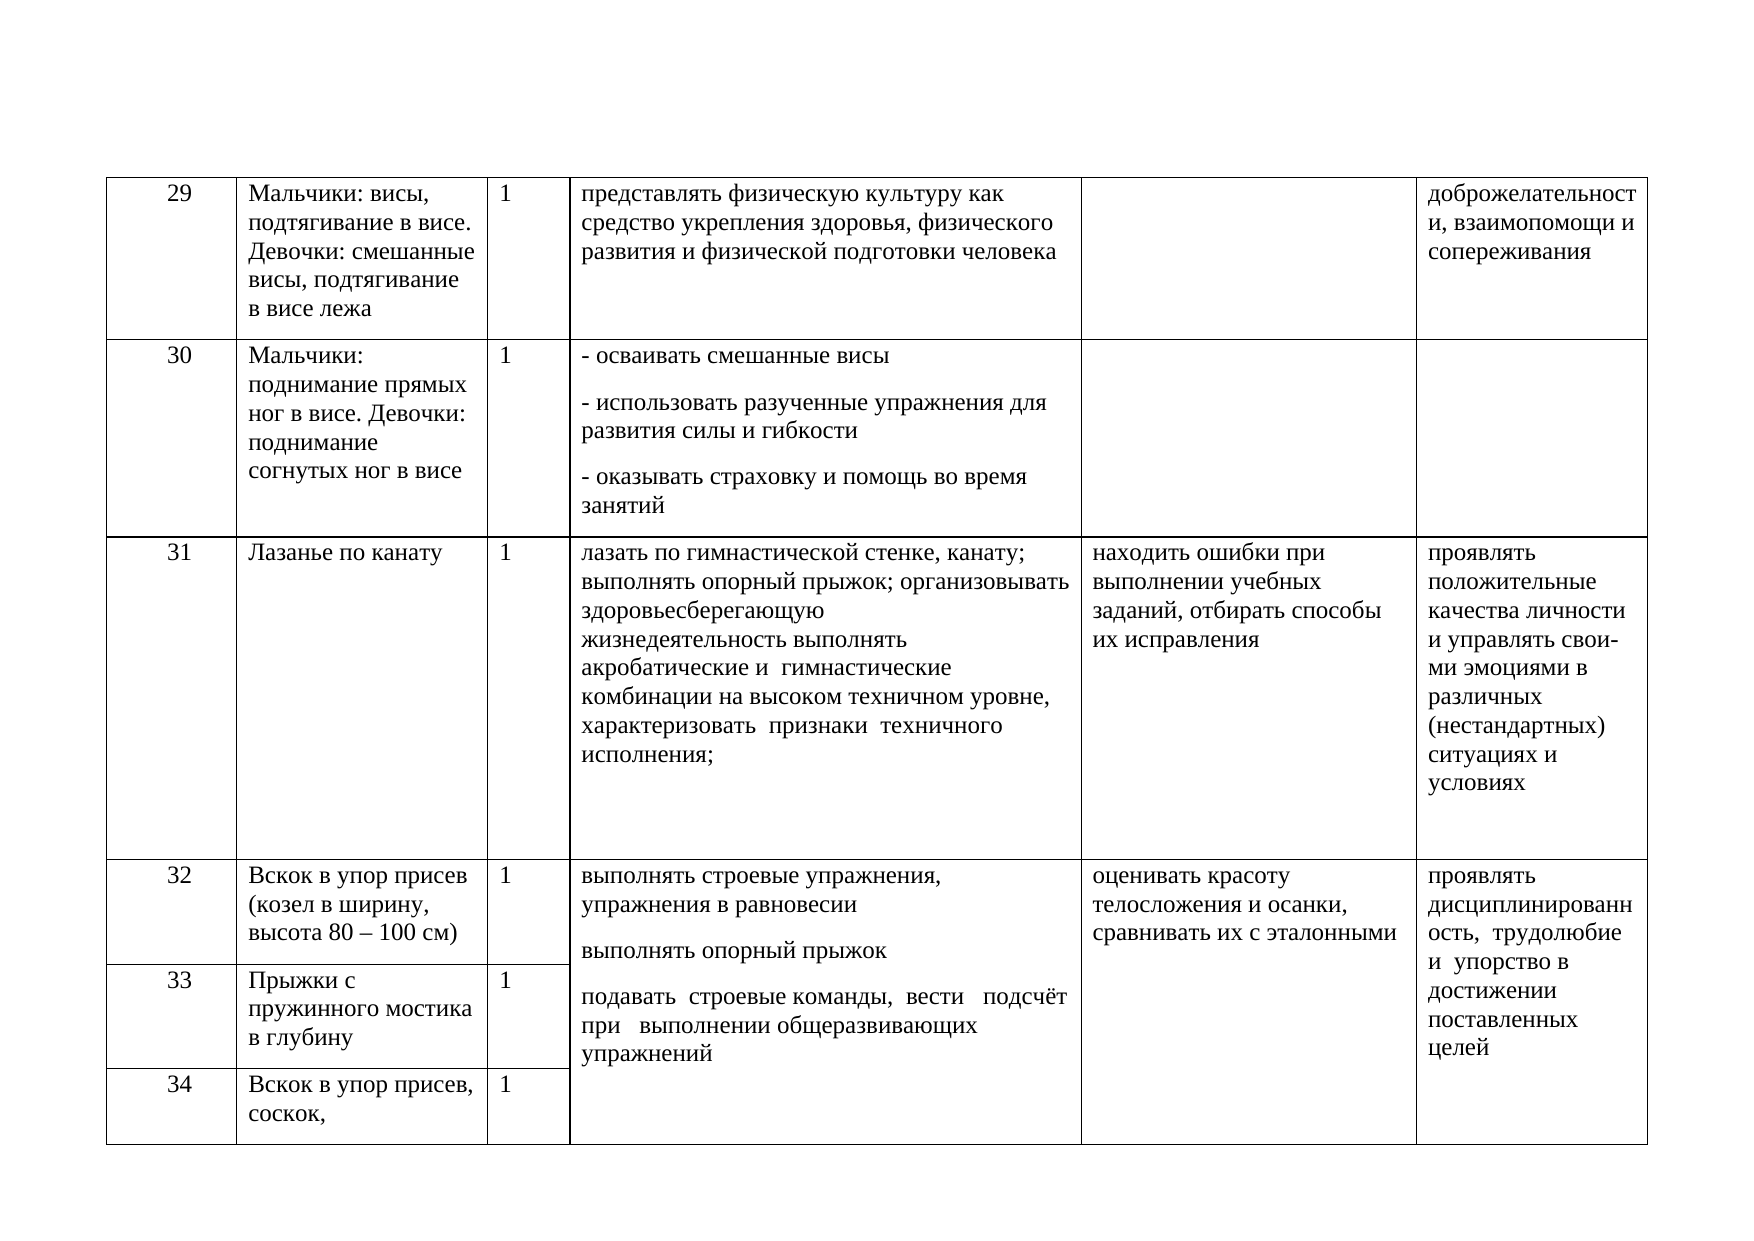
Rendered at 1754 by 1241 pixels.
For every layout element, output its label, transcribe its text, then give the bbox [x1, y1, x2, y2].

table_cell лазать по гимнастической стенке, канату; выполнять опорный прыжок; организовывать здоровьесберегающую жизнедеятельность выполнять акробатические и гимнастические комбинации на высоком техничном уровне, характеризовать признаки техничного исполнения; [571, 538, 1081, 859]
table_cell проявлять положительные качества личности и управлять свои- ми эмоциями в различных (нестандартных) ситуациях и условиях [1417, 538, 1647, 859]
table_cell проявлять дисциплинированность, трудолюбие и упорство в достижении поставленных целей [1417, 860, 1647, 1144]
table_cell 31 [107, 538, 236, 859]
table_cell Лазанье по канату [237, 538, 487, 859]
table_cell 32 [107, 860, 236, 964]
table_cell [1417, 178, 1647, 339]
table_cell - осваивать смешанные висы - использовать разученные упражнения для развития силы и гибкости - оказывать страховку и помощь во время занятий [571, 340, 1081, 536]
table_cell оценивать красоту телосложения и осанки, сравнивать их с эталонными [1082, 860, 1416, 1144]
table_cell Мальчики: висы, подтягивание в висе. Девочки: смешанные висы, подтягивание в висе лежа [237, 178, 487, 339]
table_cell 29 [107, 178, 236, 339]
table_cell 30 [107, 340, 236, 536]
table_cell [1082, 340, 1416, 536]
table_cell 1 [488, 178, 569, 339]
table_cell выполнять строевые упражнения, упражнения в равновесии выполнять опорный прыжок подавать строевые команды, вести подсчёт при выполнении общеразвивающих упражнений [571, 860, 1081, 1144]
table_cell 33 [107, 965, 236, 1068]
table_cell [1082, 178, 1416, 339]
table_cell [1417, 340, 1647, 536]
table_cell находить ошибки при выполнении учебных заданий, отбирать способы их исправления [1082, 538, 1416, 859]
table_cell Вскок в упор присев (козел в ширину, высота 80 – 100 см) [237, 860, 487, 964]
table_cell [237, 1069, 487, 1144]
table_cell 1 [488, 965, 569, 1068]
table_cell 1 [488, 340, 569, 536]
table_cell 1 [488, 860, 569, 964]
table_cell Прыжки с пружинного мостика в глубину [237, 965, 487, 1068]
table_cell Мальчики: поднимание прямых ног в висе. Девочки: поднимание согнутых ног в висе [237, 340, 487, 536]
table_cell 34 [107, 1069, 236, 1144]
table_cell 1 [488, 1069, 569, 1144]
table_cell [571, 178, 1081, 339]
table_cell 1 [488, 538, 569, 859]
